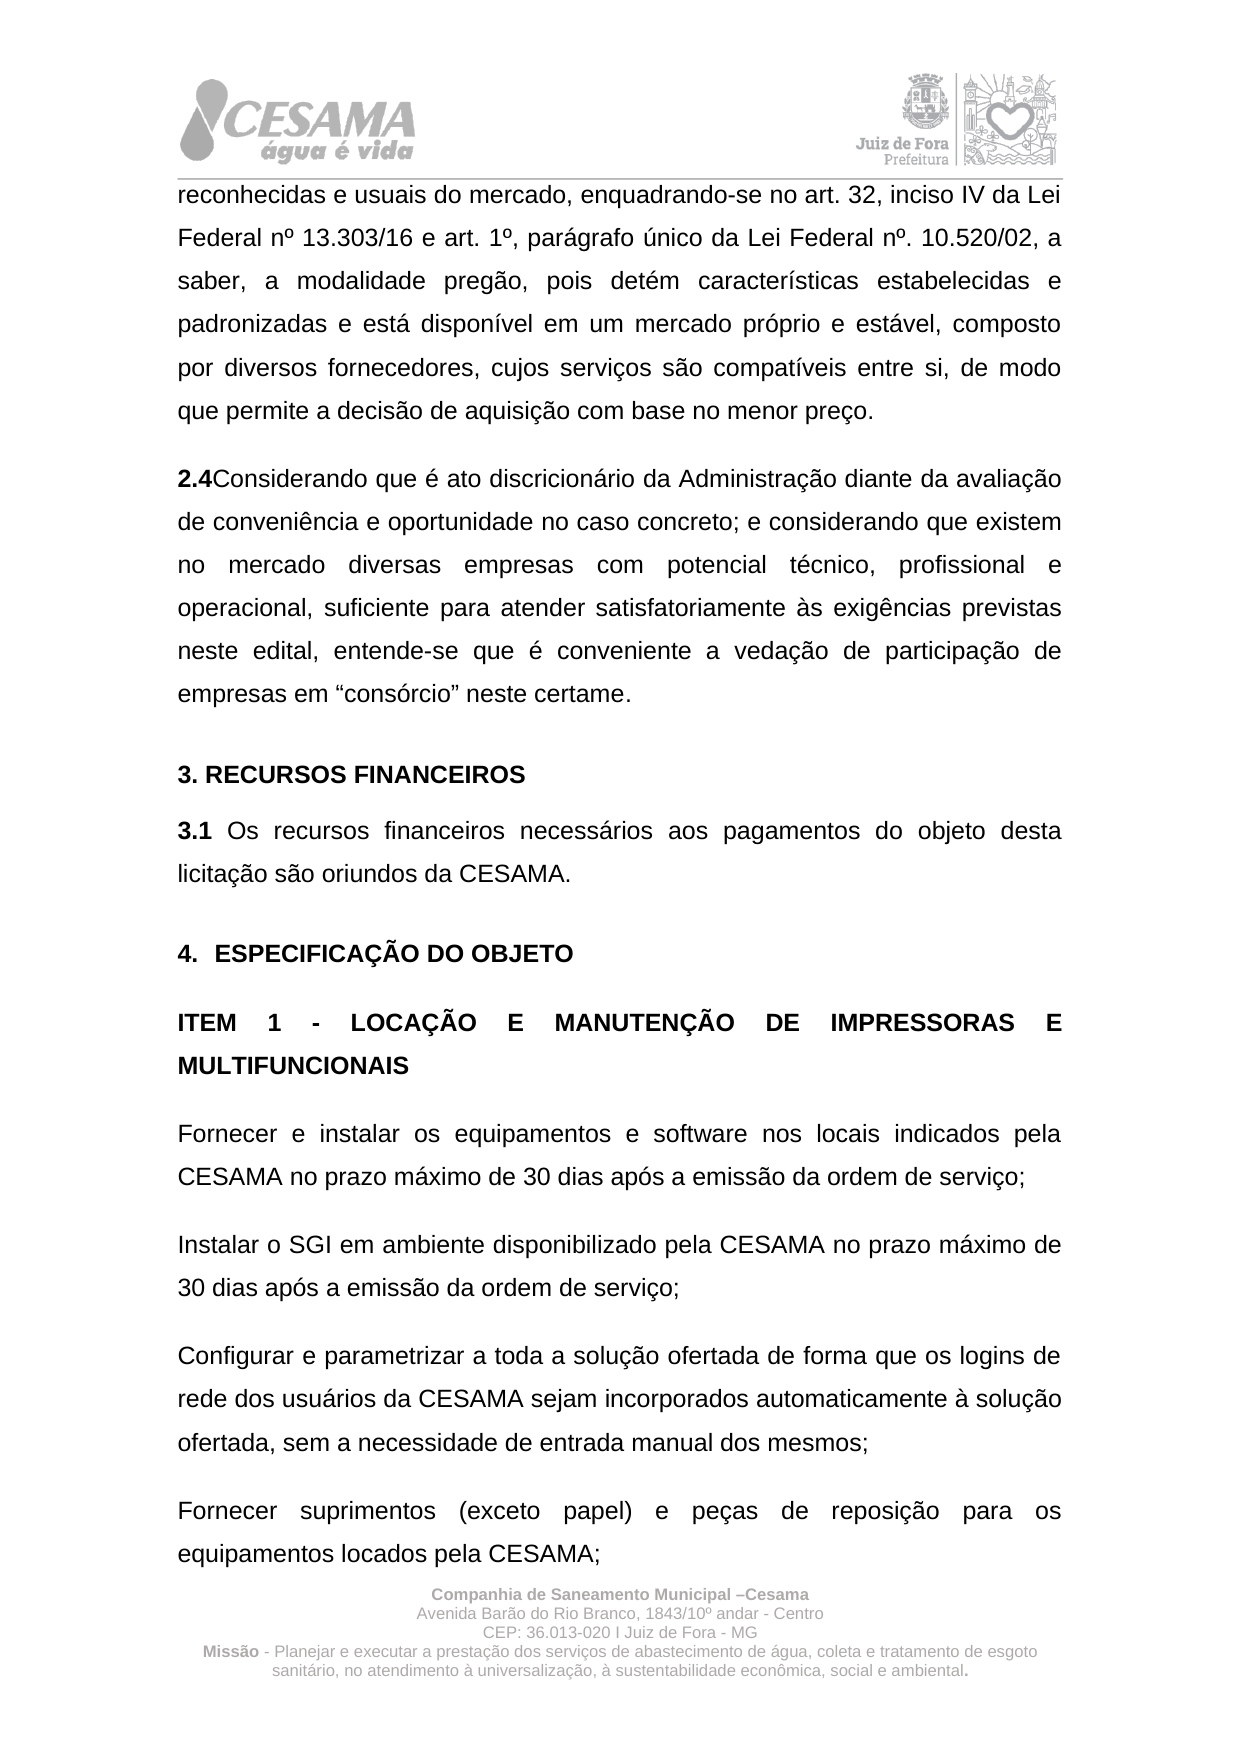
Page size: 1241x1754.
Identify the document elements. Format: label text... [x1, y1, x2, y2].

text Instalar o SGI em ambiente disponibilizado pela CESAMA no prazo máximo de 30 dias após a emissão da ordem de serviço; [177, 1230, 1063, 1302]
text 3.1 Os recursos financeiros necessários aos pagamentos do objeto desta licitação são oriundos da CESAMA. [177, 816, 1063, 887]
text 2.4Considerando que é ato discricionário da Administração diante da avaliação de conveniência e oportunidade no caso concreto; e considerando que existem no mercado diversas empresas com potencial técnico, profissional e operacional, suficiente para atender satisfatoriamente às exigências previstas neste edital, entende-se que é conveniente a vedação de participação de empresas em “consórcio” neste certame. [177, 464, 1063, 708]
text Fornecer suprimentos (exceto papel) e peças de reposição para os equipamentos locados pela CESAMA; [177, 1496, 1063, 1567]
list ESPECIFICAÇÃO DO OBJETO [177, 939, 1063, 968]
text Fornecer e instalar os equipamentos e software nos locais indicados pela CESAMA no prazo máximo de 30 dias após a emissão da ordem de serviço; [177, 1119, 1063, 1191]
text ITEM 1 - LOCAÇÃO E MANUTENÇÃO DE IMPRESSORAS E MULTIFUNCIONAIS [177, 1007, 1063, 1079]
text Configurar e parametrizar a toda a solução ofertada de forma que os logins de rede dos usuários da CESAMA sejam incorporados automaticamente à solução ofertada, sem a necessidade de entrada manual dos mesmos; [177, 1341, 1063, 1456]
text 3. RECURSOS FINANCEIROS [177, 760, 1063, 789]
picture [177, 73, 1064, 180]
